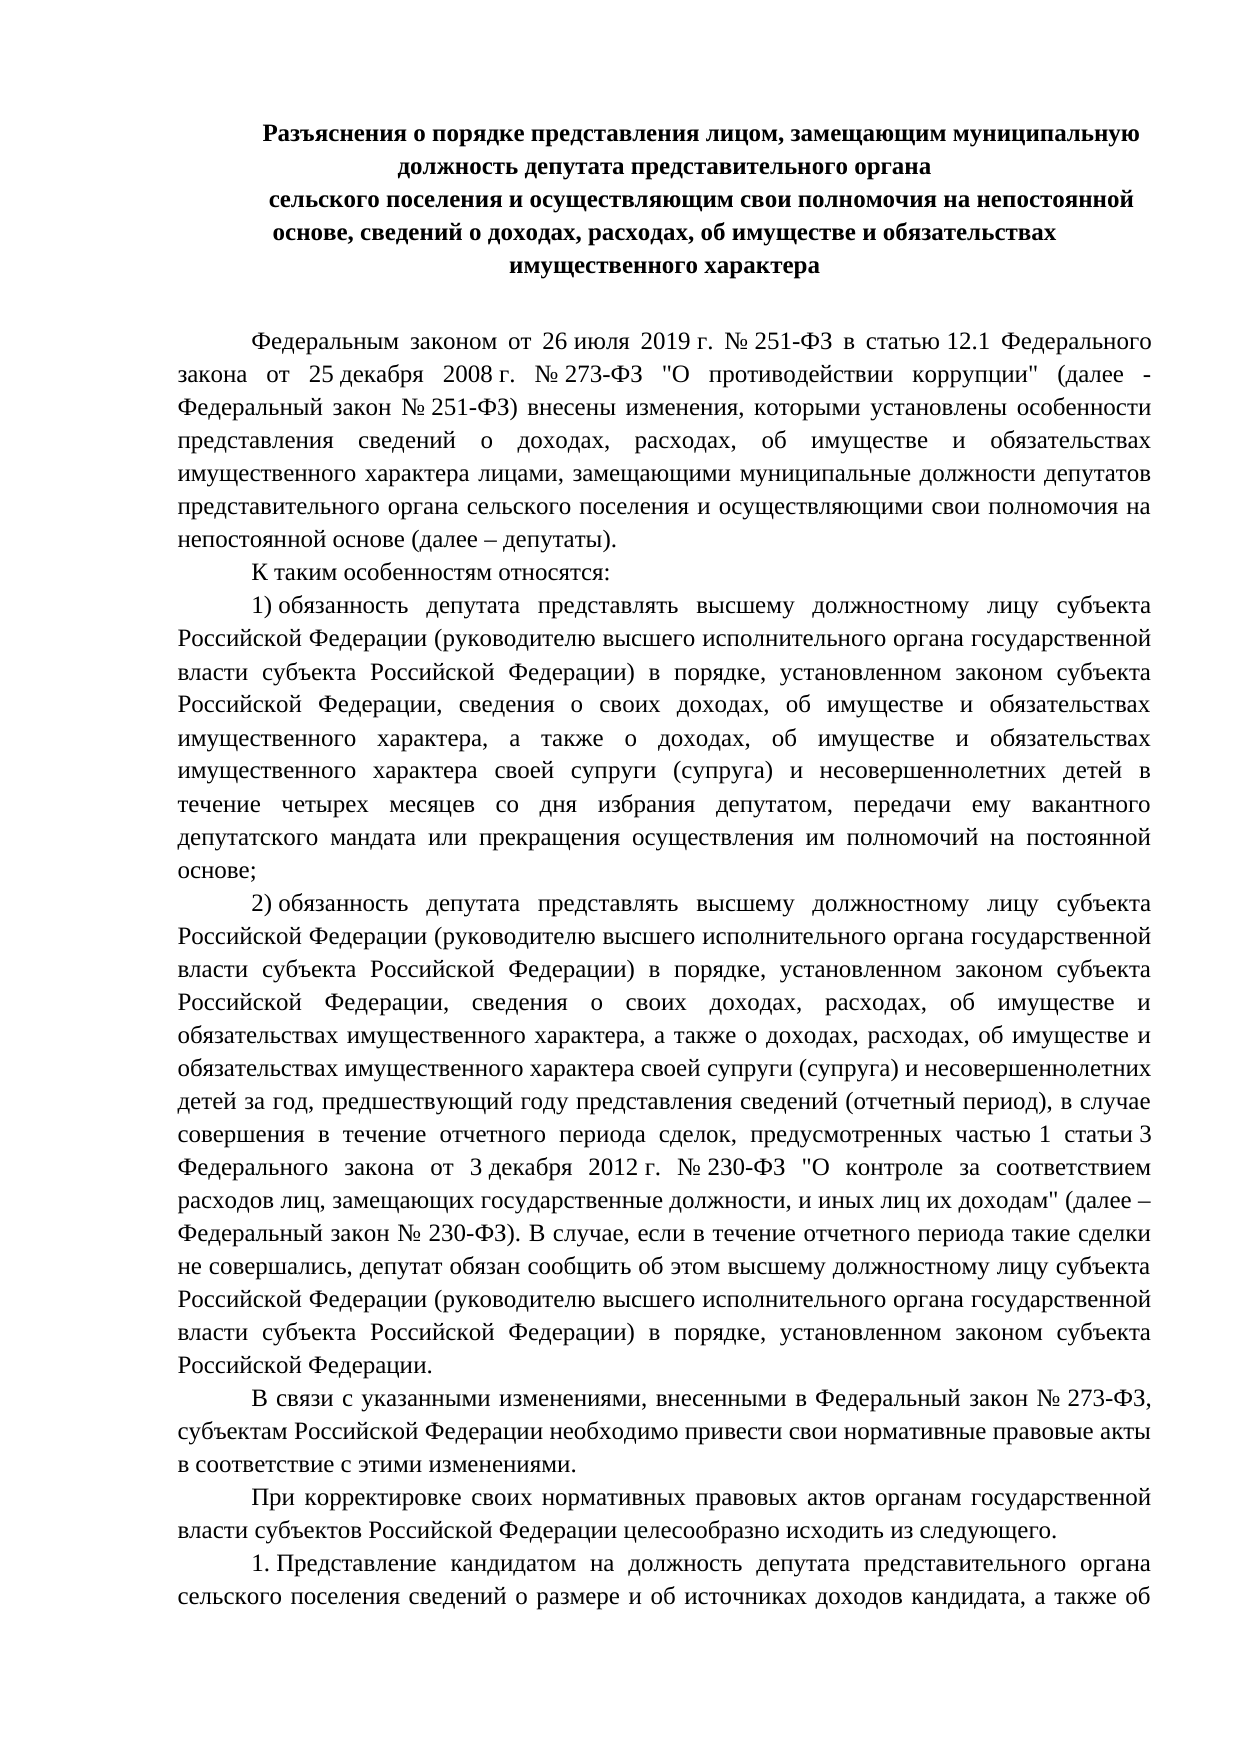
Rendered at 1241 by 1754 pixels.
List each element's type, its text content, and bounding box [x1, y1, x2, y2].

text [177, 1548, 1152, 1610]
text 1) обязанность депутата представлять высшему должностному лицу субъекта Российской Федерации (руководителю высшего исполнительного органа государственной власти субъекта Российской Федерации) в порядке, установленном законом субъекта Российской Федерации, сведения о своих доходах, об имуществе и обязательствах имущественного характера, а также о доходах, об имуществе и обязательствах имущественного характера своей супруги (супруга) и несовершеннолетних детей в течение четырех месяцев со дня избрания депутатом, передачи ему вакантного депутатского мандата или прекращения осуществления им полномочий на постоянной основе; [177, 591, 1152, 883]
text В связи с указанными изменениями, внесенными в Федеральный закон № 273-ФЗ, субъектам Российской Федерации необходимо привести свои нормативные правовые акты в соответствие с этими изменениями. [177, 1383, 1152, 1478]
text К таким особенностям относятся: [177, 557, 1152, 586]
text При корректировке своих нормативных правовых актов органам государственной власти субъектов Российской Федерации целесообразно исходить из следующего. [177, 1482, 1152, 1544]
text Федеральным законом от 26 июля 2019 г. № 251-ФЗ в статью 12.1 Федерального закона от 25 декабря 2008 г. № 273-ФЗ "О противодействии коррупции" (далее - Федеральный закон № 251-ФЗ) внесены изменения, которыми установлены особенности представления сведений о доходах, расходах, об имуществе и обязательствах имущественного характера лицами, замещающими муниципальные должности депутатов представительного органа сельского поселения и осуществляющими свои полномочия на непостоянной основе (далее – депутаты). [177, 326, 1152, 553]
text 2) обязанность депутата представлять высшему должностному лицу субъекта Российской Федерации (руководителю высшего исполнительного органа государственной власти субъекта Российской Федерации) в порядке, установленном законом субъекта Российской Федерации, сведения о своих доходах, расходах, об имуществе и обязательствах имущественного характера, а также о доходах, расходах, об имуществе и обязательствах имущественного характера своей супруги (супруга) и несовершеннолетних детей за год, предшествующий году представления сведений (отчетный период), в случае совершения в течение отчетного периода сделок, предусмотренных частью 1 статьи 3 Федерального закона от 3 декабря 2012 г. № 230-ФЗ "О контроле за соответствием расходов лиц, замещающих государственные должности, и иных лиц их доходам" (далее – Федеральный закон № 230-ФЗ). В случае, если в течение отчетного периода такие сделки не совершались, депутат обязан сообщить об этом высшему должностному лицу субъекта Российской Федерации (руководителю высшего исполнительного органа государственной власти субъекта Российской Федерации) в порядке, установленном законом субъекта Российской Федерации. [177, 888, 1152, 1379]
text Разъяснения о порядке представления лицом, замещающим муниципальную должность депутата представительного органа [177, 118, 1152, 180]
text сельского поселения и осуществляющим свои полномочия на непостоянной основе, сведений о доходах, расходах, об имуществе и обязательствах имущественного характера [177, 184, 1152, 279]
